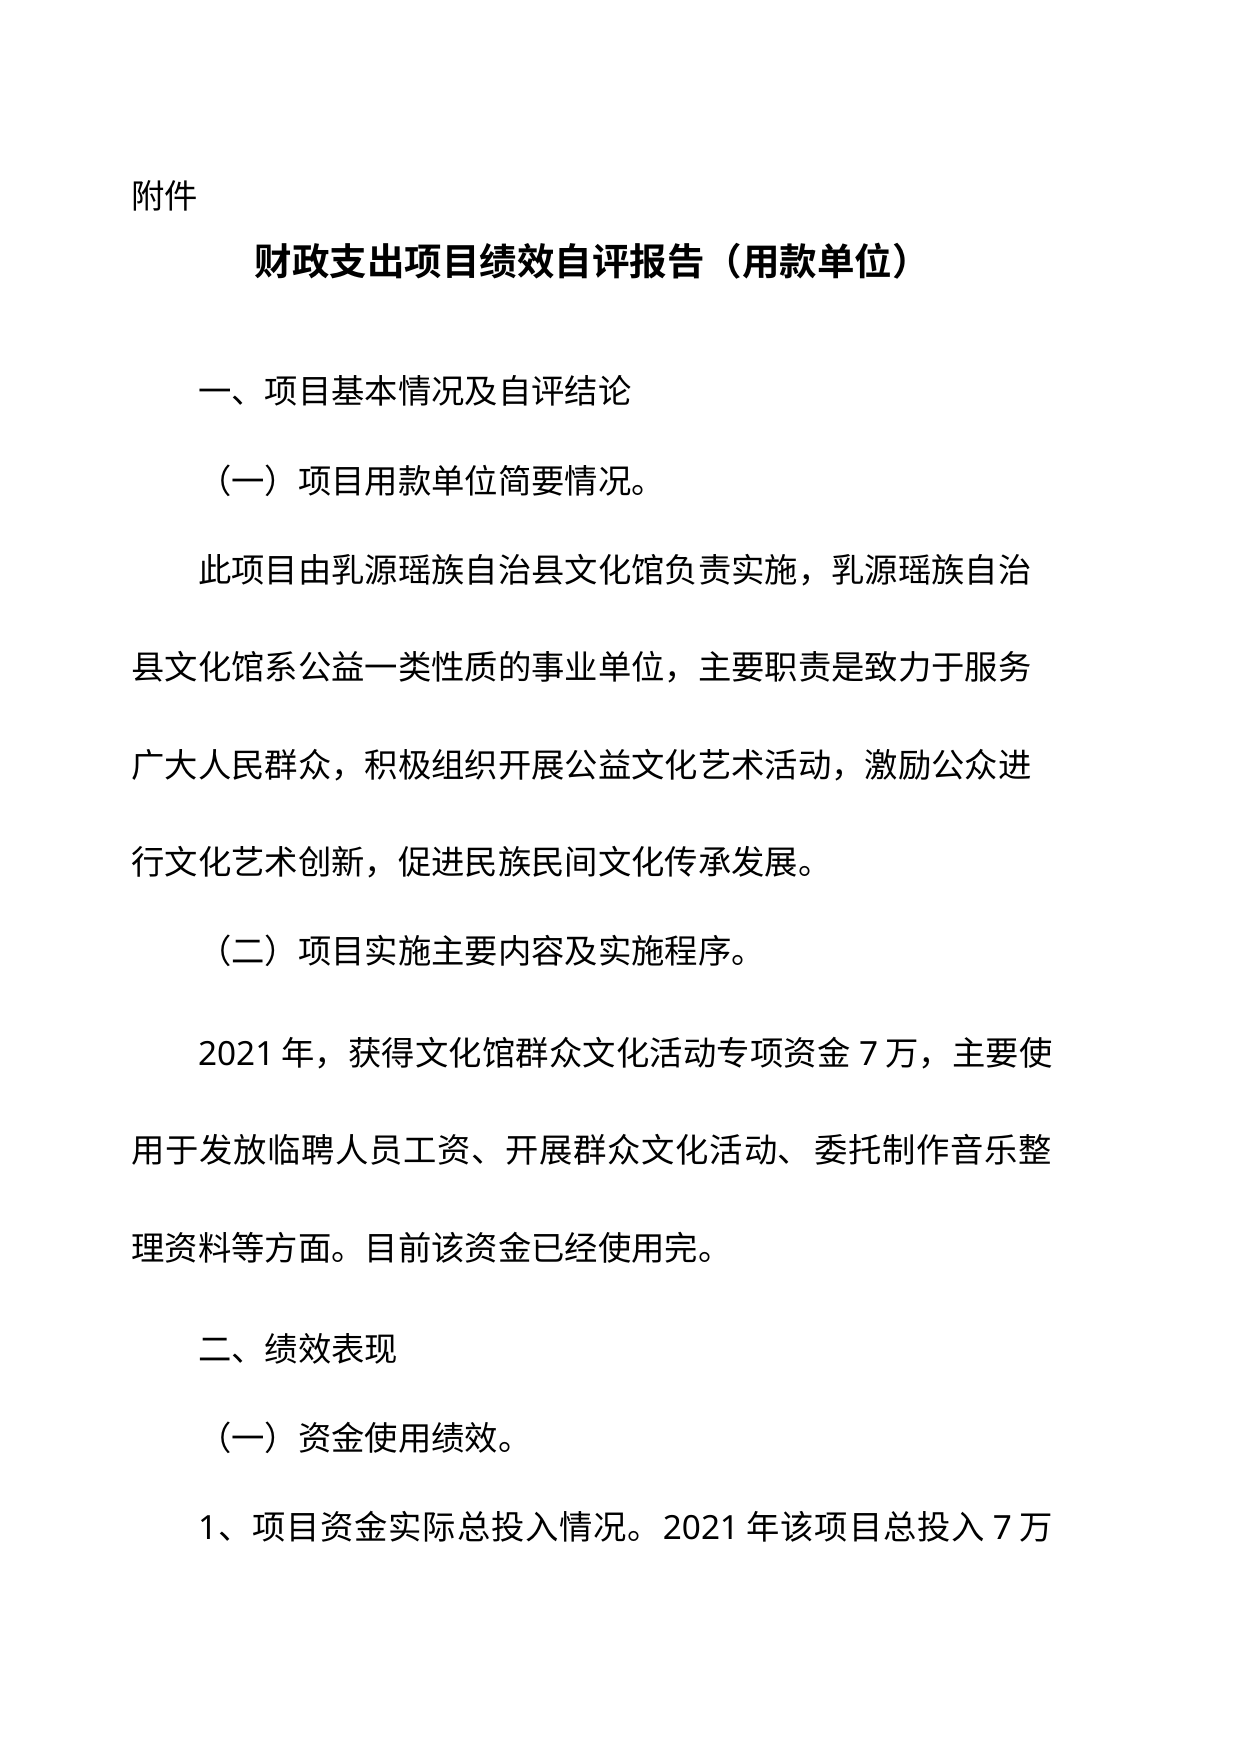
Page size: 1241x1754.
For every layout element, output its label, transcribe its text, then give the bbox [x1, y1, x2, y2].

text （一）资金使用绩效。 [131, 1404, 1053, 1469]
text 附件 [131, 162, 1053, 227]
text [131, 1493, 1053, 1558]
text 一、项目基本情况及自评结论 [131, 357, 1053, 422]
text 此项目由乳源瑶族自治县文化馆负责实施，乳源瑶族自治县文化馆系公益一类性质的事业单位，主要职责是致力于服务广大人民群众，积极组织开展公益文化艺术活动，激励公众进行文化艺术创新，促进民族民间文化传承发展。 [131, 535, 1053, 893]
list 项目实施主要内容及实施程序。 [131, 917, 1053, 982]
text 2021年，获得文化馆群众文化活动专项资金7万，主要使用于发放临聘人员工资、开展群众文化活动、委托制作音乐整理资料等方面。目前该资金已经使用完。 [131, 1018, 1053, 1278]
text 二、绩效表现 [131, 1315, 1053, 1380]
text 财政支出项目绩效自评报告（用款单位） [131, 227, 1053, 292]
text （一）项目用款单位简要情况。 [131, 446, 1053, 511]
